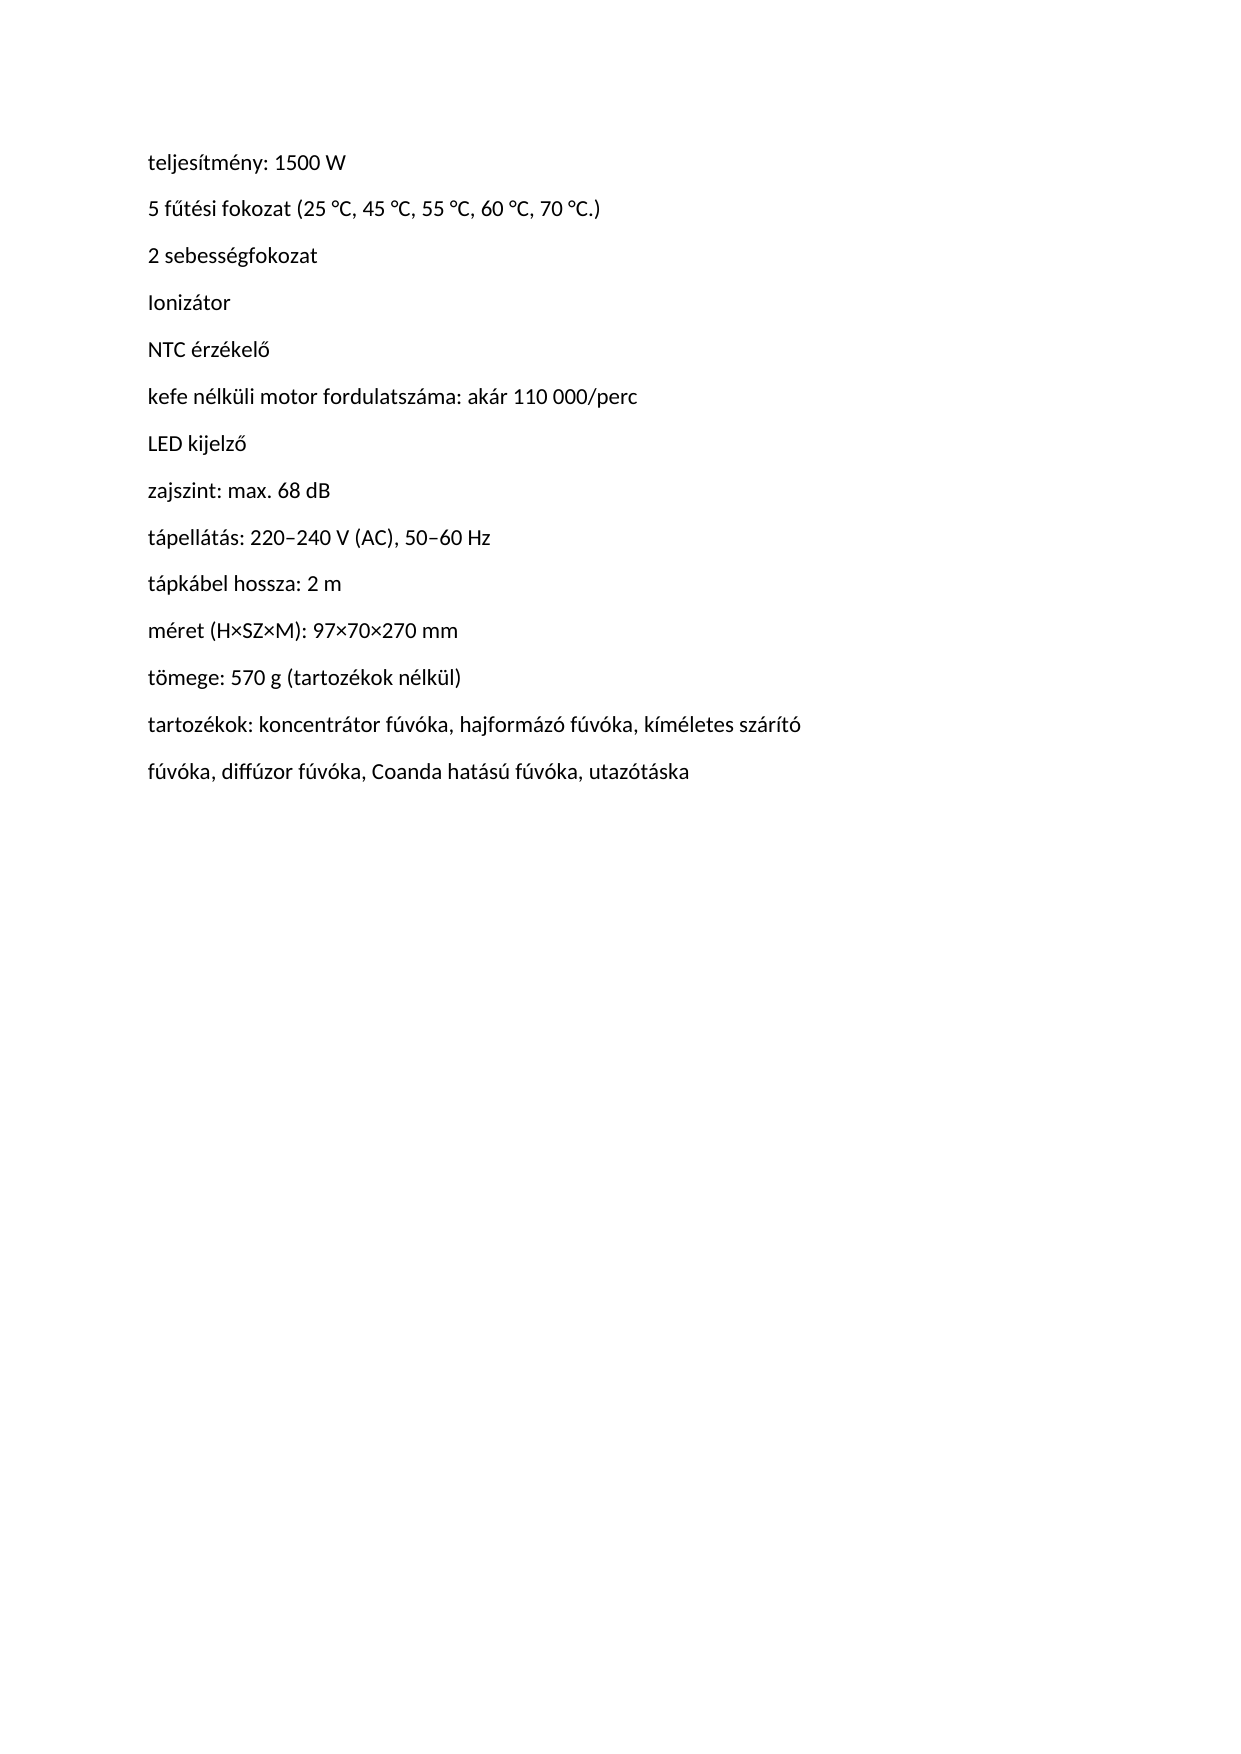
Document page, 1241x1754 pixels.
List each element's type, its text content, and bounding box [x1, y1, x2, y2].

text tartozékok: koncentrátor fúvóka, hajformázó fúvóka, kíméletes szárító [148, 710, 1093, 738]
text tápkábel hossza: 2 m [148, 569, 1093, 597]
text teljesítmény: 1500 W [148, 148, 1093, 176]
text zajszint: max. 68 dB [148, 476, 1093, 504]
text 2 sebességfokozat [148, 241, 1093, 269]
text tömege: 570 g (tartozékok nélkül) [148, 663, 1093, 691]
text méret (H×SZ×M): 97×70×270 mm [148, 616, 1093, 644]
text LED kijelző [148, 429, 1093, 457]
text tápellátás: 220–240 V (AC), 50–60 Hz [148, 523, 1093, 551]
text NTC érzékelő [148, 335, 1093, 363]
text Ionizátor [148, 288, 1093, 316]
text kefe nélküli motor fordulatszáma: akár 110 000/perc [148, 382, 1093, 410]
text 5 fűtési fokozat (25 °C, 45 °C, 55 °C, 60 °C, 70 °C.) [148, 194, 1093, 222]
text fúvóka, diffúzor fúvóka, Coanda hatású fúvóka, utazótáska [148, 757, 1093, 785]
